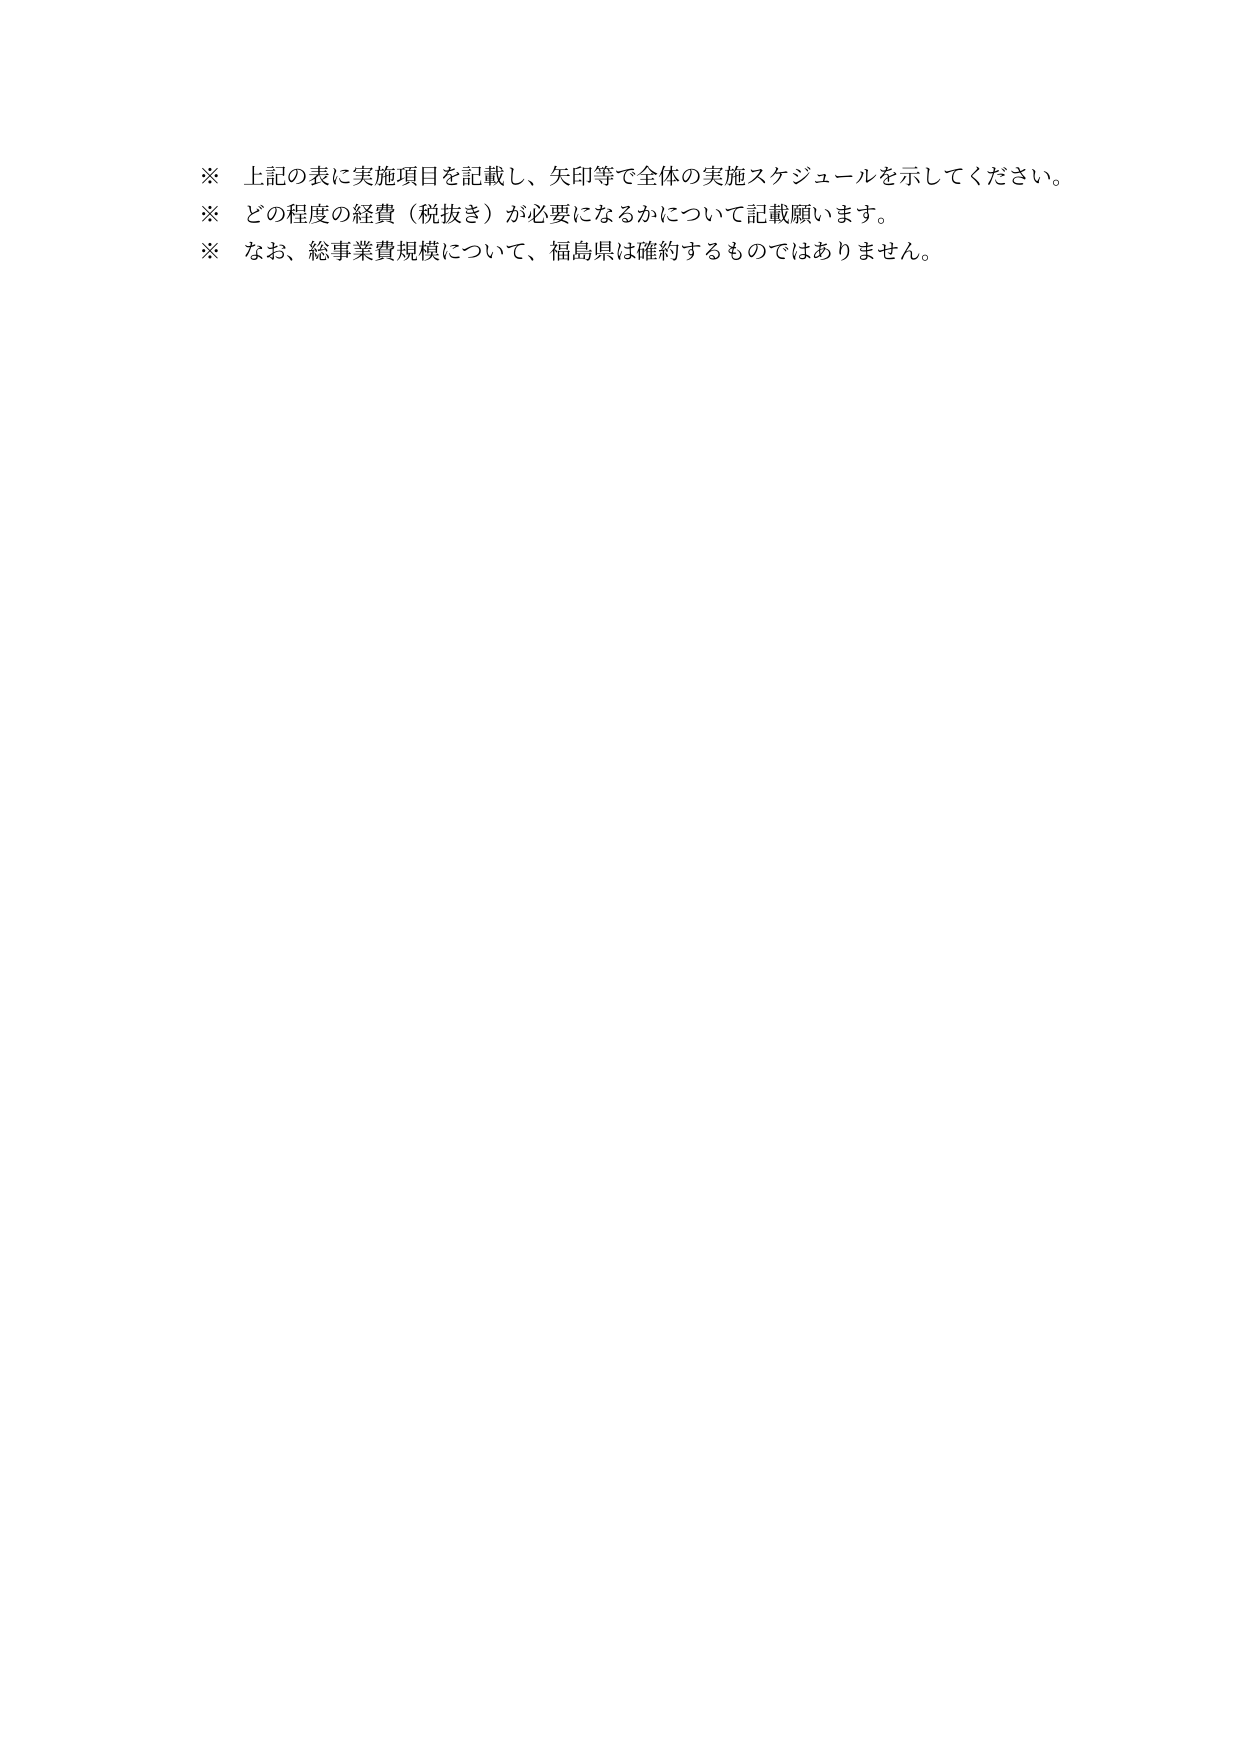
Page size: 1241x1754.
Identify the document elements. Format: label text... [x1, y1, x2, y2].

text ※ どの程度の経費（税抜き）が必要になるかについて記載願います。 [177, 194, 1093, 231]
text ※ なお、総事業費規模について、福島県は確約するものではありません。 [177, 231, 1093, 269]
text ※ 上記の表に実施項目を記載し、矢印等で全体の実施スケジュールを示してください。 [177, 156, 1093, 194]
